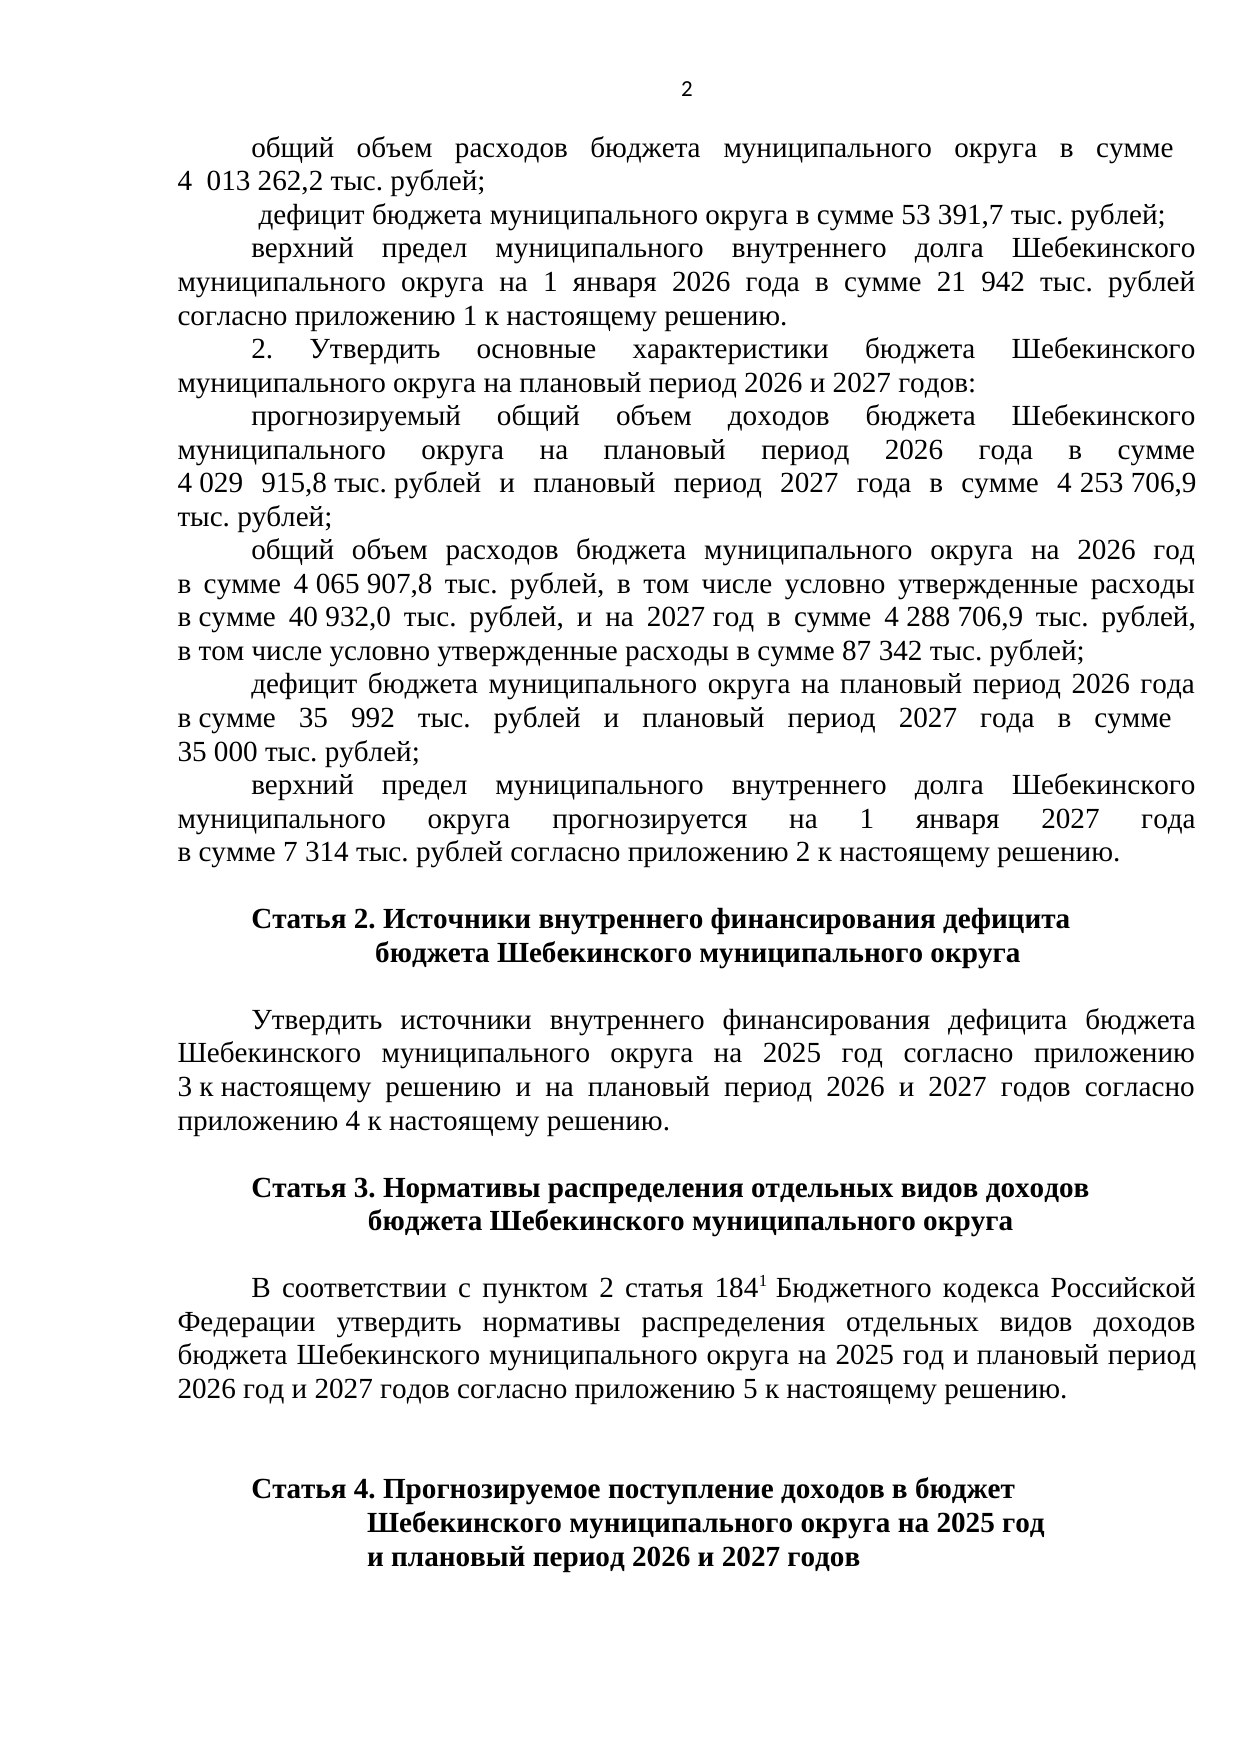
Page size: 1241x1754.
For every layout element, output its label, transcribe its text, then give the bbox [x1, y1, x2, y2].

text Статья 3. Нормативы распределения отдельных видов доходов [177, 1170, 1196, 1203]
text бюджета Шебекинского муниципального округа [177, 1203, 1196, 1237]
text дефицит бюджета муниципального округа в сумме 53 391,7 тыс. рублей; [177, 197, 1196, 231]
text верхний предел муниципального внутреннего долга Шебекинского муниципального округа на 1 января 2026 года в сумме 21 942 тыс. рублей согласно приложению 1 к настоящему решению. [177, 231, 1196, 331]
text общий объем расходов бюджета муниципального округа в сумме 4 013 262,2 тыс. рублей; [177, 130, 1196, 197]
text В соответствии с пунктом 2 статья 1841 Бюджетного кодекса Российской Федерации утвердить нормативы распределения отдельных видов доходов бюджета Шебекинского муниципального округа на 2025 год и плановый период 2026 год и 2027 годов согласно приложению 5 к настоящему решению. [177, 1270, 1196, 1404]
text Утвердить источники внутреннего финансирования дефицита бюджета Шебекинского муниципального округа на 2025 год согласно приложению 3 к настоящему решению и на плановый период 2026 и 2027 годов согласно приложению 4 к настоящему решению. [177, 1002, 1196, 1136]
text верхний предел муниципального внутреннего долга Шебекинского муниципального округа прогнозируется на 1 января 2027 года в сумме 7 314 тыс. рублей согласно приложению 2 к настоящему решению. [177, 767, 1196, 868]
text 2. Утвердить основные характеристики бюджета Шебекинского муниципального округа на плановый период 2026 и 2027 годов: [177, 331, 1196, 398]
text и плановый период 2026 и 2027 годов [177, 1539, 1196, 1572]
text прогнозируемый общий объем доходов бюджета Шебекинского муниципального округа на плановый период 2026 года в сумме 4 029 915,8 тыс. рублей и плановый период 2027 года в сумме 4 253 706,9 тыс. рублей; [177, 398, 1196, 532]
text Статья 2. Источники внутреннего финансирования дефицита [177, 901, 1196, 935]
text Шебекинского муниципального округа на 2025 год [177, 1505, 1196, 1539]
text дефицит бюджета муниципального округа на плановый период 2026 года в сумме 35 992 тыс. рублей и плановый период 2027 года в сумме 35 000 тыс. рублей; [177, 667, 1196, 767]
text Статья 4. Прогнозируемое поступление доходов в бюджет [177, 1472, 1196, 1505]
text общий объем расходов бюджета муниципального округа на 2026 год в сумме 4 065 907,8 тыс. рублей, в том числе условно утвержденные расходы в сумме 40 932,0 тыс. рублей, и на 2027 год в сумме 4 288 706,9 тыс. рублей, в том числе условно утвержденные расходы в сумме 87 342 тыс. рублей; [177, 532, 1196, 667]
text бюджета Шебекинского муниципального округа [177, 935, 1196, 968]
